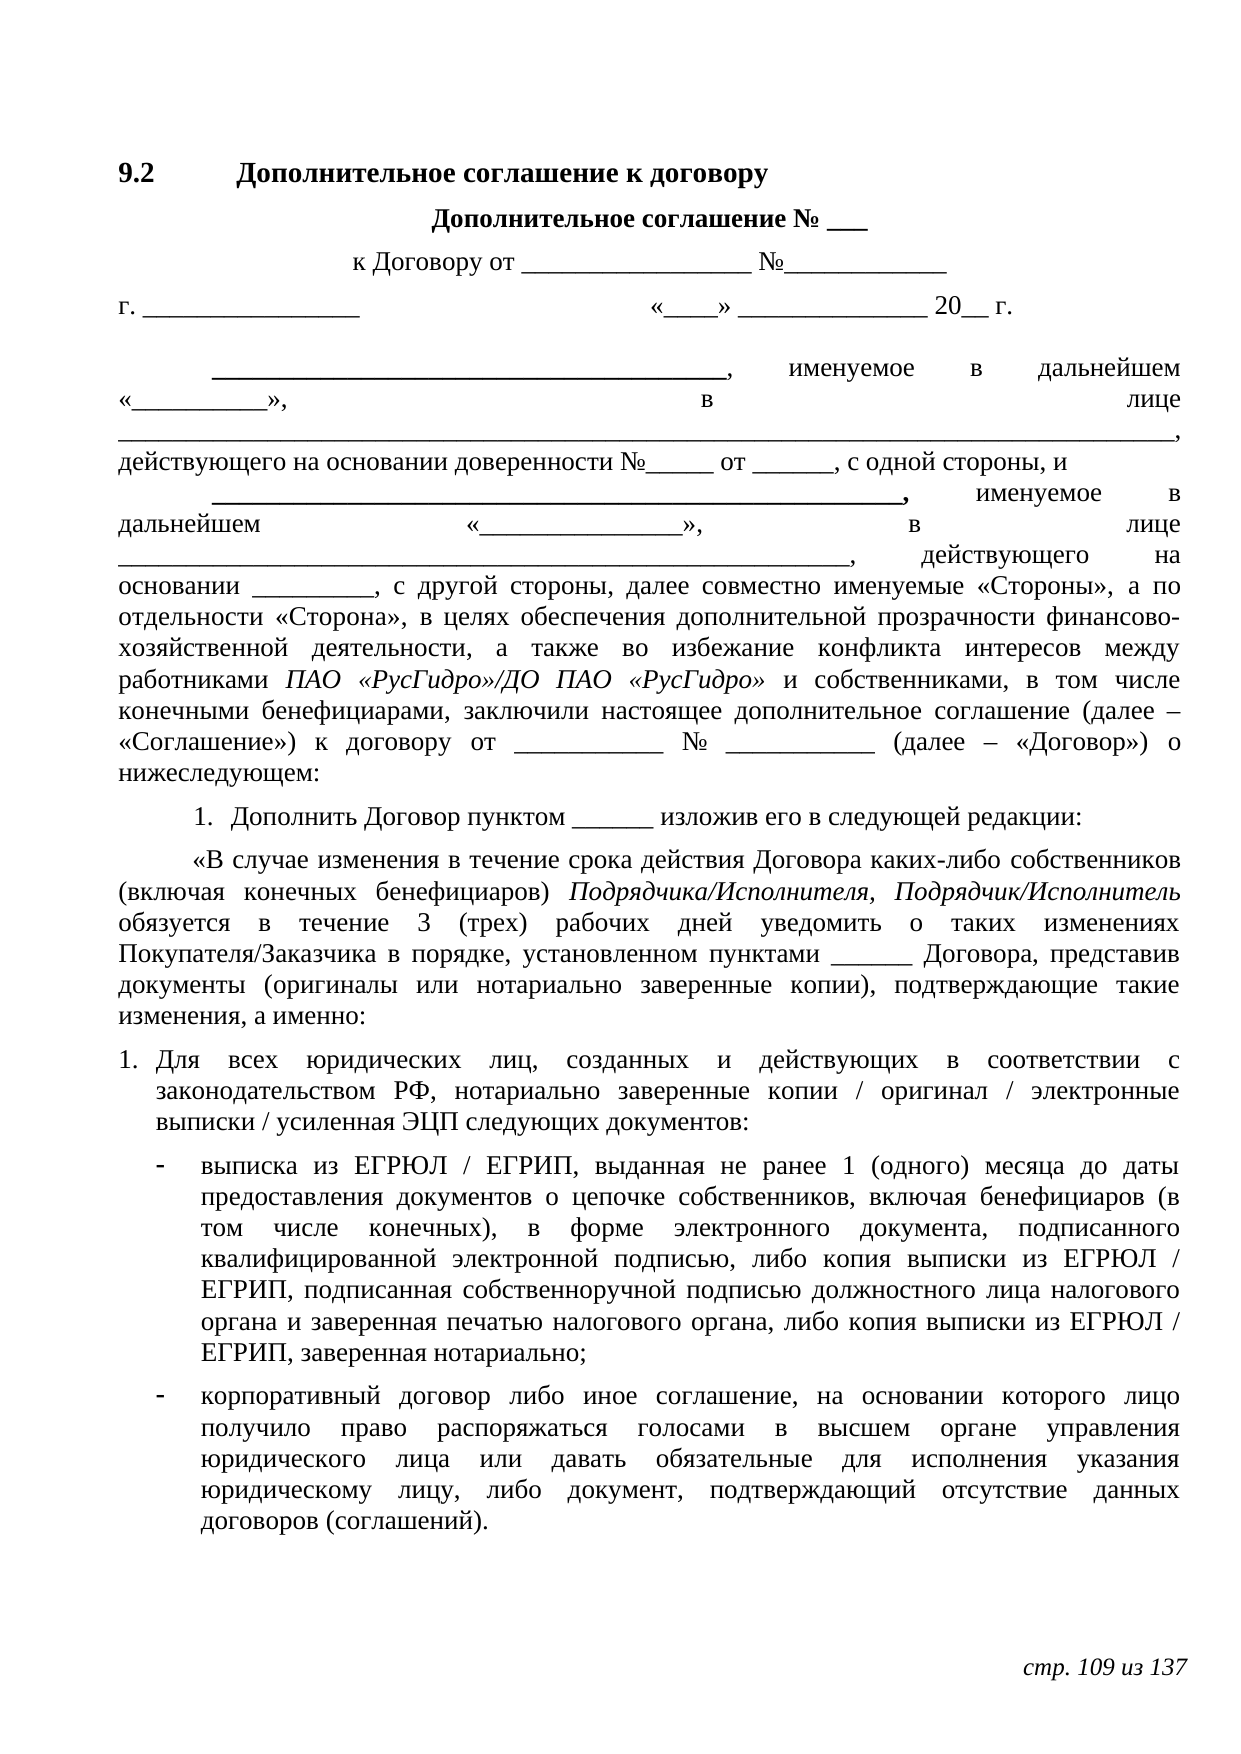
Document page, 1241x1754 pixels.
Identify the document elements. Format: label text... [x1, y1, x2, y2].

subtitle Дополнительное соглашение к договору [118, 156, 1181, 189]
text г. ________________ «____» ______________ 20__ г. [118, 289, 1181, 320]
text ______________________________________, именуемое в дальнейшем «__________», в лице ______________________________________________________________________________, действующего на основании доверенности №_____ от ______, с одной стороны, и [118, 351, 1181, 476]
text ___________________________________________________, именуемое в дальнейшем «_______________», в лице ______________________________________________________, действующего на основании _________, с другой стороны, далее совместно именуемые «Стороны», а по отдельности «Сторона», в целях обеспечения дополнительной прозрачности финансово-хозяйственной деятельности, а также во избежание конфликта интересов между работниками ПАО «РусГидро»/ДО ПАО «РусГидро» и собственниками, в том числе конечными бенефициарами, заключили настоящее дополнительное соглашение (далее – «Соглашение») к договору от ___________ № ___________ (далее – «Договор») о нижеследующем: [118, 476, 1181, 787]
text Дополнительное соглашение № ___ [118, 202, 1181, 233]
list корпоративный договор либо иное соглашение, на основании которого лицо получило право распоряжаться голосами в высшем органе управления юридического лица или давать обязательные для исполнения указания юридическому лицу, либо документ, подтверждающий отсутствие данных договоров (соглашений). [156, 1379, 1181, 1535]
text «В случае изменения в течение срока действия Договора каких-либо собственников (включая конечных бенефициаров) Подрядчика/Исполнителя, Подрядчик/Исполнитель обязуется в течение 3 (трех) рабочих дней уведомить о таких изменениях Покупателя/Заказчика в порядке, установленном пунктами ______ Договора, представив документы (оригиналы или нотариально заверенные копии), подтверждающие такие изменения, а именно: [118, 843, 1181, 1030]
list выписка из ЕГРЮЛ / ЕГРИП, выданная не ранее 1 (одного) месяца до даты предоставления документов о цепочке собственников, включая бенефициаров (в том числе конечных), в форме электронного документа, подписанного квалифицированной электронной подписью, либо копия выписки из ЕГРЮЛ / ЕГРИП, подписанная собственноручной подписью должностного лица налогового органа и заверенная печатью налогового органа, либо копия выписки из ЕГРЮЛ / ЕГРИП, заверенная нотариально; [156, 1149, 1181, 1367]
list Дополнить Договор пунктом ______ изложив его в следующей редакции: [193, 800, 1181, 831]
text к Договору от _________________ №____________ [118, 245, 1181, 276]
list Для всех юридических лиц, созданных и действующих в соответствии с законодательством РФ, нотариально заверенные копии / оригинал / электронные выписки / усиленная ЭЦП следующих документов: [118, 1043, 1181, 1136]
